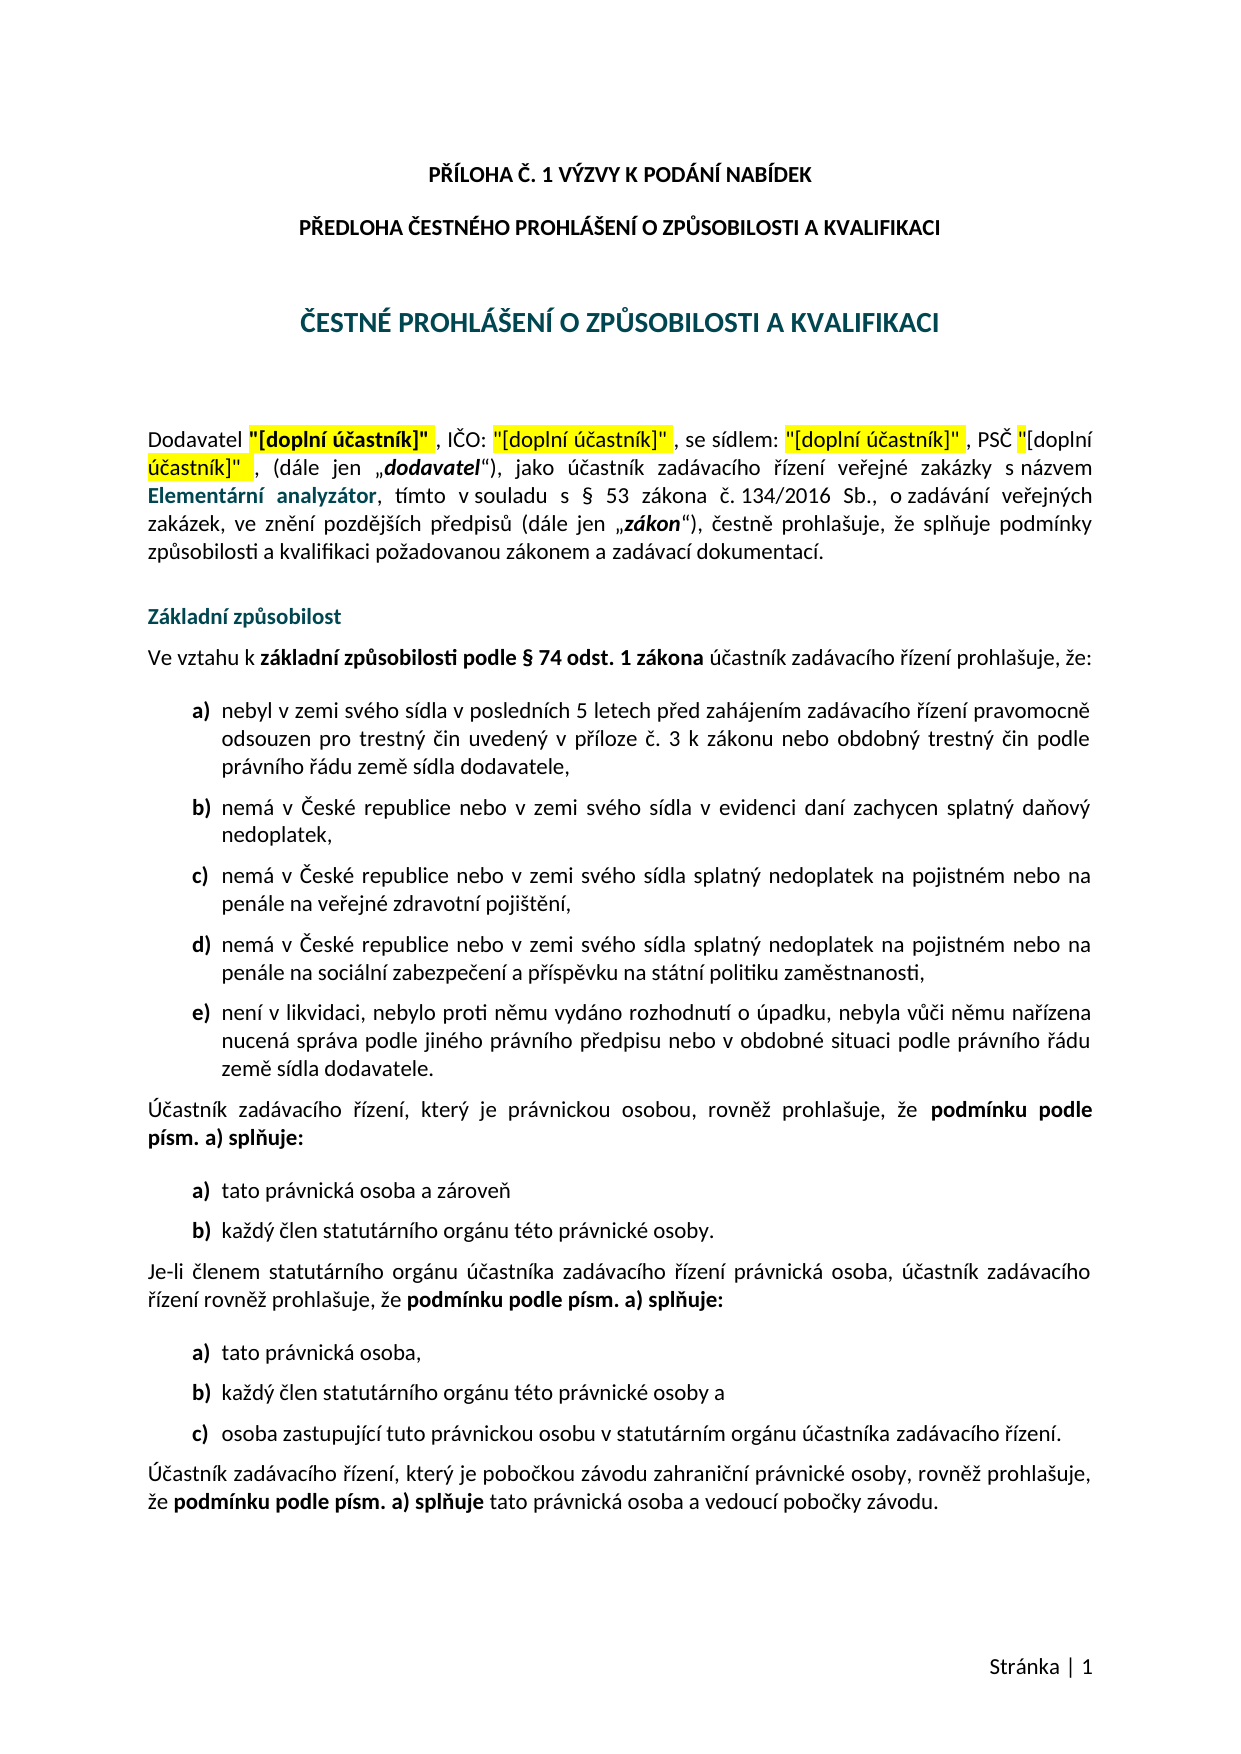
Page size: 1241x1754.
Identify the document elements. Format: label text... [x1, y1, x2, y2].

text Účastník zadávacího řízení, který je právnickou osobou, rovněž prohlašuje, že podmínku podle písm. a) splňuje: [148, 1095, 1093, 1151]
text ČESTNÉ PROHLÁŠENÍ O ZPŮSOBILOSTI A KVALIFIKACI [148, 304, 1093, 339]
text Ve vztahu k základní způsobilosti podle § 74 odst. 1 zákona účastník zadávacího řízení prohlašuje, že: [148, 643, 1093, 671]
text Základní způsobilost [148, 602, 1093, 631]
list každý člen statutárního orgánu této právnické osoby. [192, 1216, 1093, 1244]
text Účastník zadávacího řízení, který je pobočkou závodu zahraniční právnické osoby, rovněž prohlašuje, že podmínku podle písm. a) splňuje tato právnická osoba a vedoucí pobočky závodu. [148, 1459, 1093, 1516]
text PŘEDLOHA ČESTNÉHO PROHLÁŠENÍ O ZPŮSOBILOSTI A KVALIFIKACI [148, 213, 1093, 241]
list každý člen statutárního orgánu této právnické osoby a [192, 1378, 1093, 1406]
text Dodavatel , IČO: , se sídlem: , PSČ , (dále jen „dodavatel“), jako účastník zadávacího řízení veřejné zakázky s názvem Elementární analyzátor, tímto v souladu s § 53 zákona č. 134/2016 Sb., o zadávání veřejných zakázek, ve znění pozdějších předpisů (dále jen „zákon“), čestně prohlašuje, že splňuje podmínky způsobilosti a kvalifikaci požadovanou zákonem a zadávací dokumentací. [148, 425, 1093, 565]
list není v likvidaci, nebylo proti němu vydáno rozhodnutí o úpadku, nebyla vůči němu nařízena nucená správa podle jiného právního předpisu nebo v obdobné situaci podle právního řádu země sídla dodavatele. [192, 998, 1093, 1082]
list osoba zastupující tuto právnickou osobu v statutárním orgánu účastníka zadávacího řízení. [192, 1419, 1093, 1447]
list nemá v České republice nebo v zemi svého sídla splatný nedoplatek na pojistném nebo na penále na veřejné zdravotní pojištění, [192, 861, 1093, 917]
list nemá v České republice nebo v zemi svého sídla splatný nedoplatek na pojistném nebo na penále na sociální zabezpečení a příspěvku na státní politiku zaměstnanosti, [192, 930, 1093, 986]
text PŘÍLOHA Č. 1 VÝZVY K PODÁNÍ NABÍDEK [148, 160, 1093, 188]
list tato právnická osoba, [192, 1338, 1093, 1366]
list nemá v České republice nebo v zemi svého sídla v evidenci daní zachycen splatný daňový nedoplatek, [192, 793, 1093, 849]
list tato právnická osoba a zároveň [192, 1176, 1093, 1204]
text Je-li členem statutárního orgánu účastníka zadávacího řízení právnická osoba, účastník zadávacího řízení rovněž prohlašuje, že podmínku podle písm. a) splňuje: [148, 1257, 1093, 1313]
list nebyl v zemi svého sídla v posledních 5 letech před zahájením zadávacího řízení pravomocně odsouzen pro trestný čin uvedený v příloze č. 3 k zákonu nebo obdobný trestný čin podle právního řádu země sídla dodavatele, [192, 696, 1093, 780]
